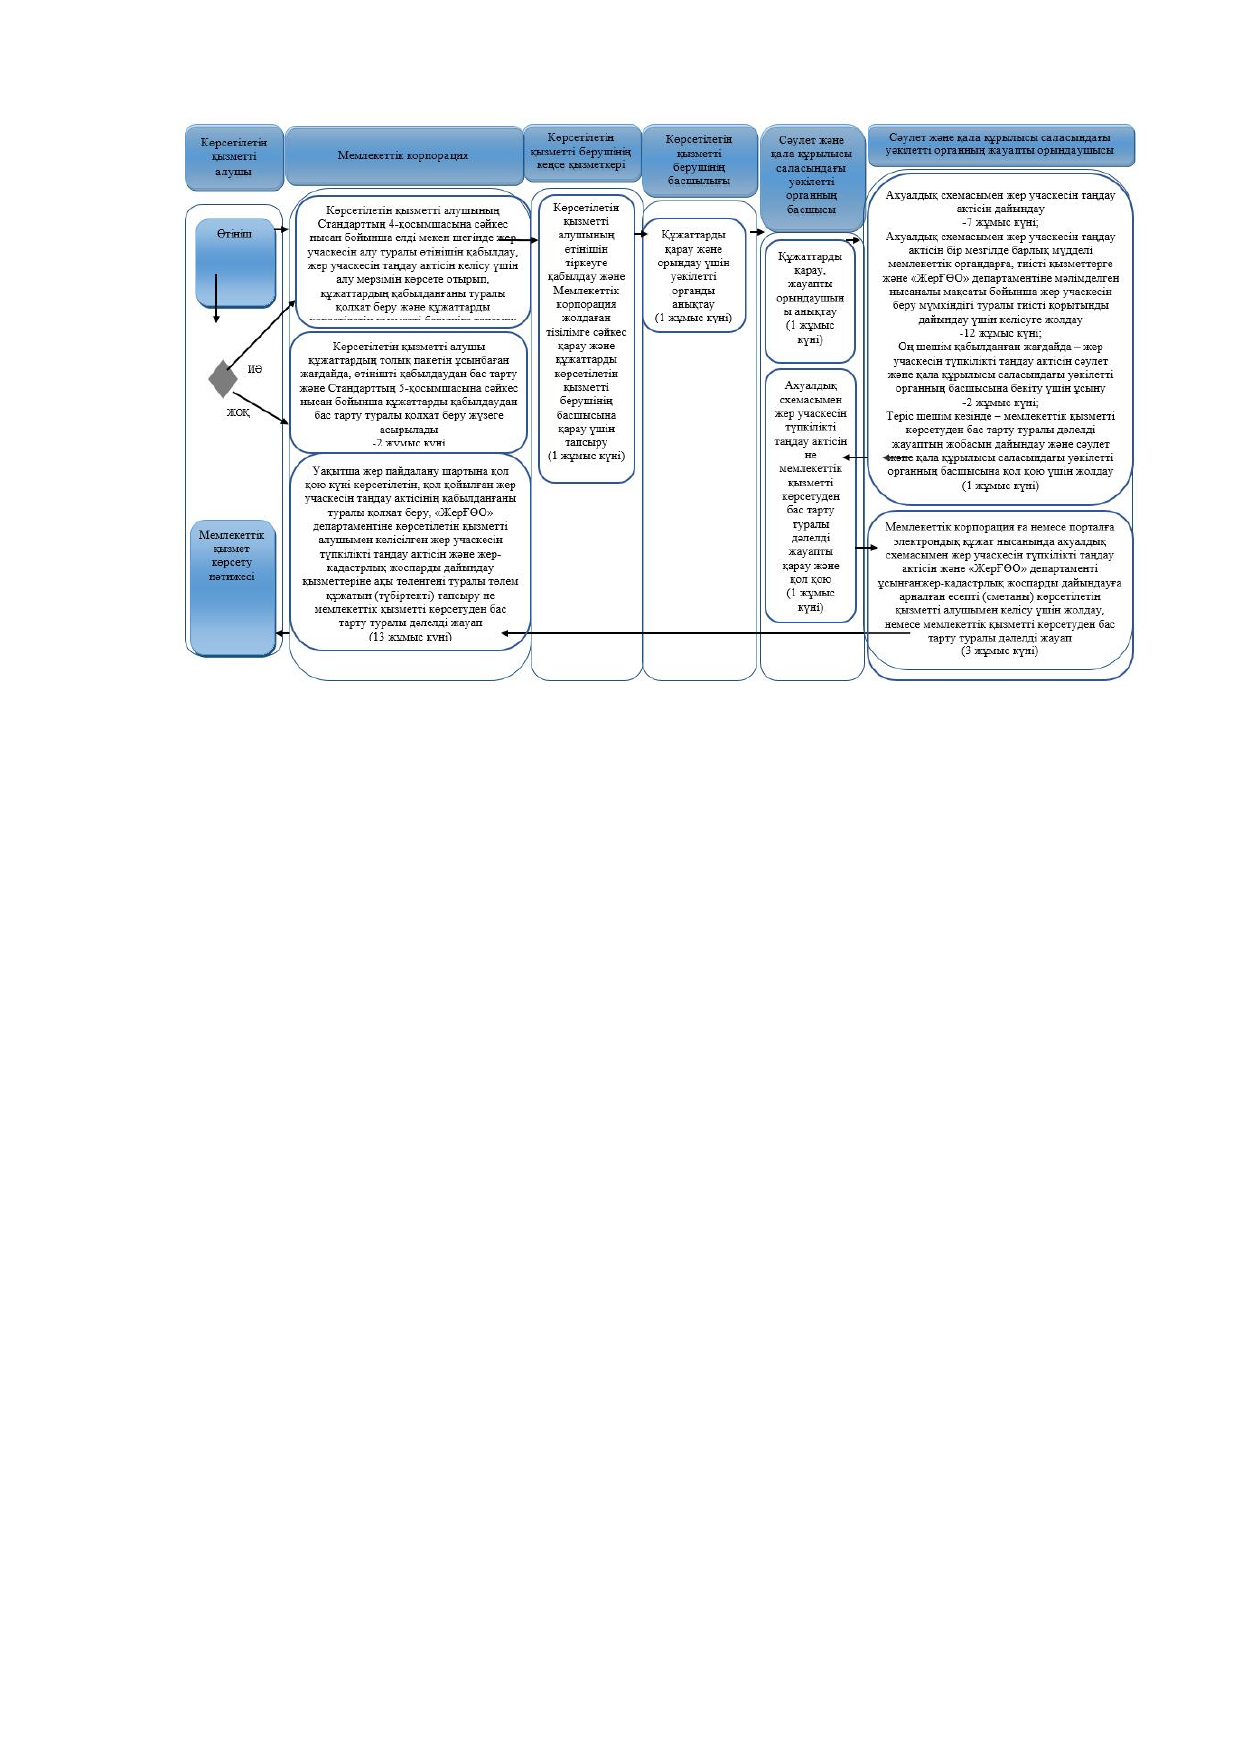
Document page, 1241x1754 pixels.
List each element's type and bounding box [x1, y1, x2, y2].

picture [177, 118, 1139, 687]
